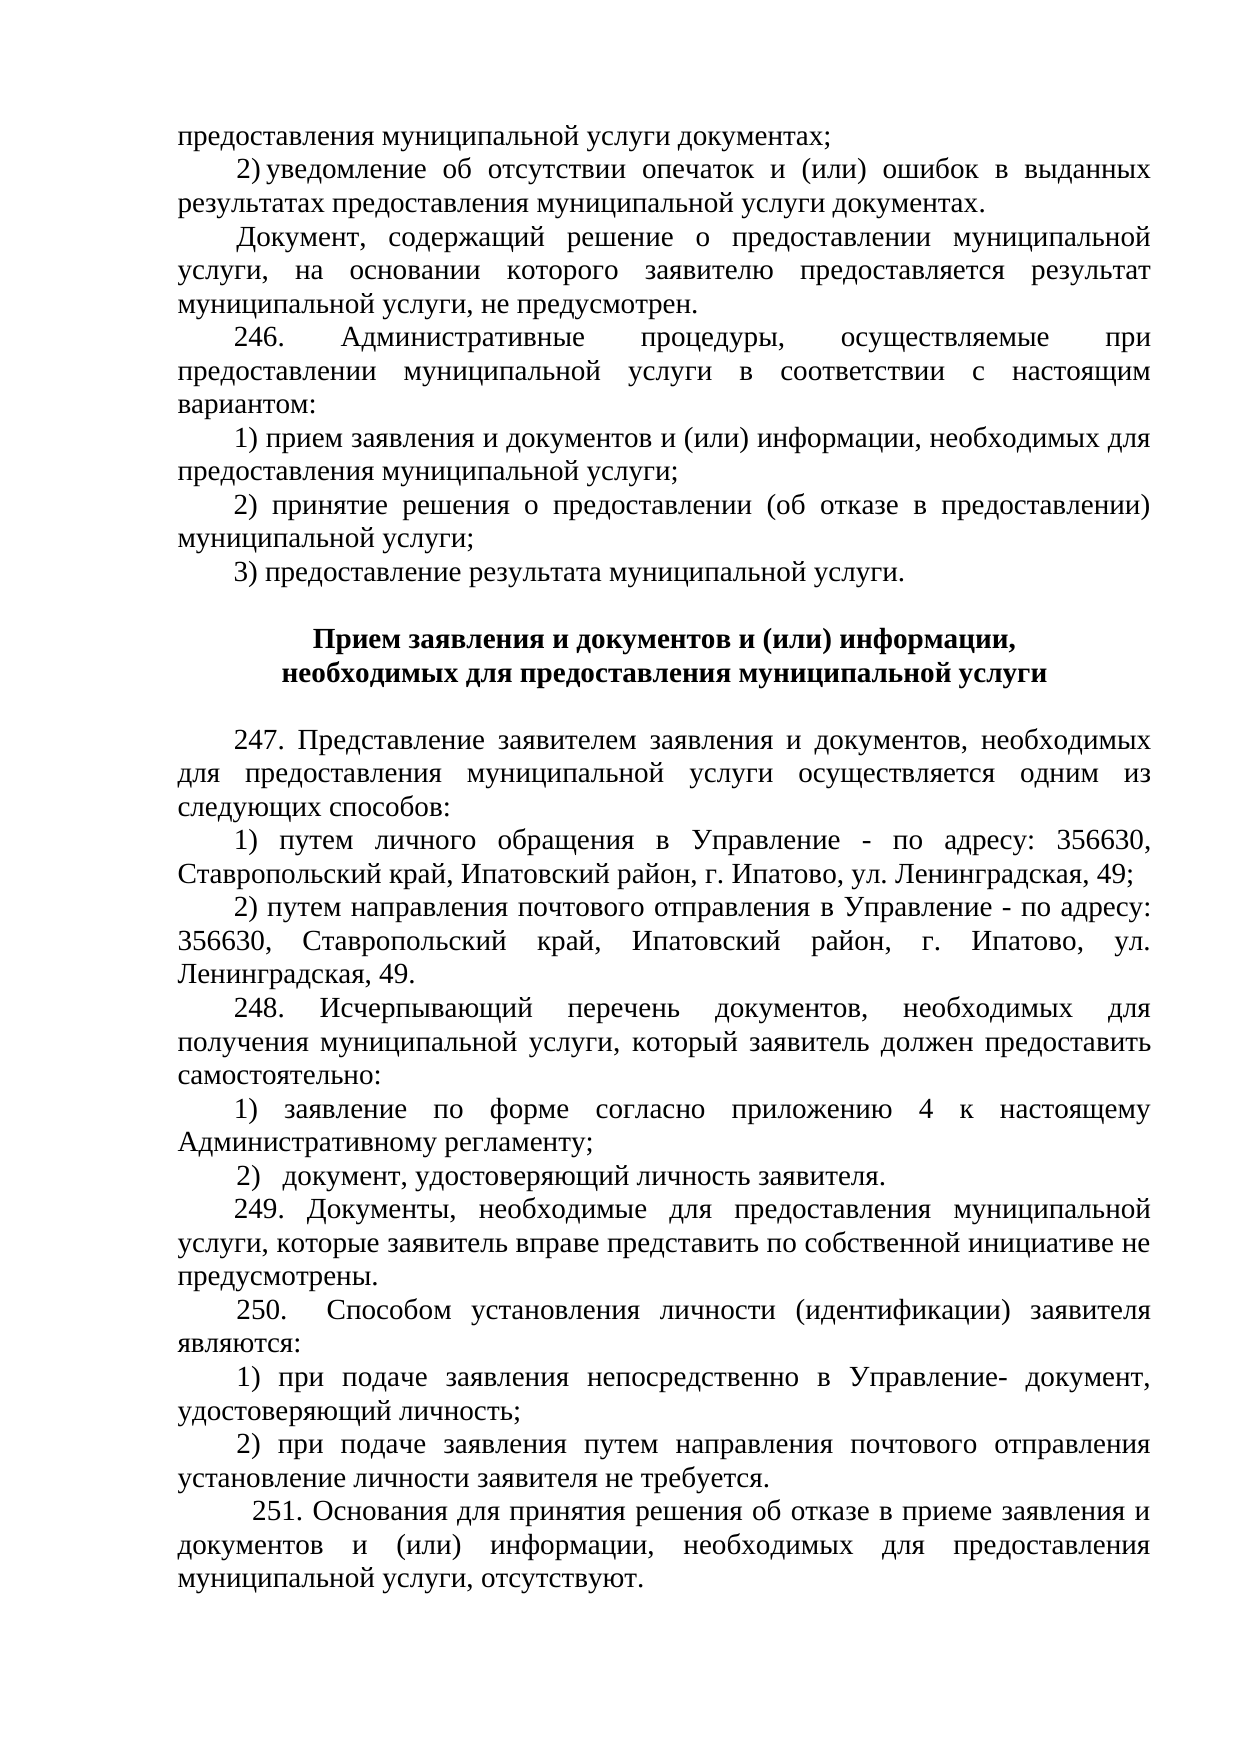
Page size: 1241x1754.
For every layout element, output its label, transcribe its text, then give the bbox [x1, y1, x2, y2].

text 1) путем личного обращения в Управление - по адресу: 356630, Ставропольский край, Ипатовский район, г. Ипатово, ул. Ленинградская, 49; [177, 822, 1152, 889]
text 1) прием заявления и документов и (или) информации, необходимых для предоставления муниципальной услуги; [177, 420, 1152, 487]
text необходимых для предоставления муниципальной услуги [177, 655, 1152, 688]
text 1) при подаче заявления непосредственно в Управление- документ, удостоверяющий личность; [177, 1359, 1152, 1426]
text 2) путем направления почтового отправления в Управление - по адресу: 356630, Ставропольский край, Ипатовский район, г. Ипатово, ул. Ленинградская, 49. [177, 889, 1152, 990]
text 251. Основания для принятия решения об отказе в приеме заявления и документов и (или) информации, необходимых для предоставления муниципальной услуги, отсутствуют. [177, 1493, 1152, 1594]
text 249. Документы, необходимые для предоставления муниципальной услуги, которые заявитель вправе представить по собственной инициативе не предусмотрены. [177, 1191, 1152, 1292]
list уведомление об отсутствии опечаток и (или) ошибок в выданных результатах предоставления муниципальной услуги документах. [177, 152, 1152, 219]
text 2) документ, удостоверяющий личность заявителя. [177, 1158, 1152, 1191]
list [177, 118, 1152, 152]
text 1) заявление по форме согласно приложению 4 к настоящему Административному регламенту; [177, 1091, 1152, 1158]
text 248. Исчерпывающий перечень документов, необходимых для получения муниципальной услуги, который заявитель должен предоставить самостоятельно: [177, 990, 1152, 1091]
text 2) принятие решения о предоставлении (об отказе в предоставлении) муниципальной услуги; [177, 487, 1152, 554]
text Документ, содержащий решение о предоставлении муниципальной услуги, на основании которого заявителю предоставляется результат муниципальной услуги, не предусмотрен. [177, 219, 1152, 319]
text 246. Административные процедуры, осуществляемые при предоставлении муниципальной услуги в соответствии с настоящим вариантом: [177, 319, 1152, 420]
text 247. Представление заявителем заявления и документов, необходимых для предоставления муниципальной услуги осуществляется одним из следующих способов: [177, 722, 1152, 822]
text 250. Способом установления личности (идентификации) заявителя являются: [177, 1292, 1152, 1359]
text 2) при подаче заявления путем направления почтового отправления установление личности заявителя не требуется. [177, 1426, 1152, 1493]
text 3) предоставление результата муниципальной услуги. [177, 554, 1152, 588]
text Прием заявления и документов и (или) информации, [177, 621, 1152, 655]
